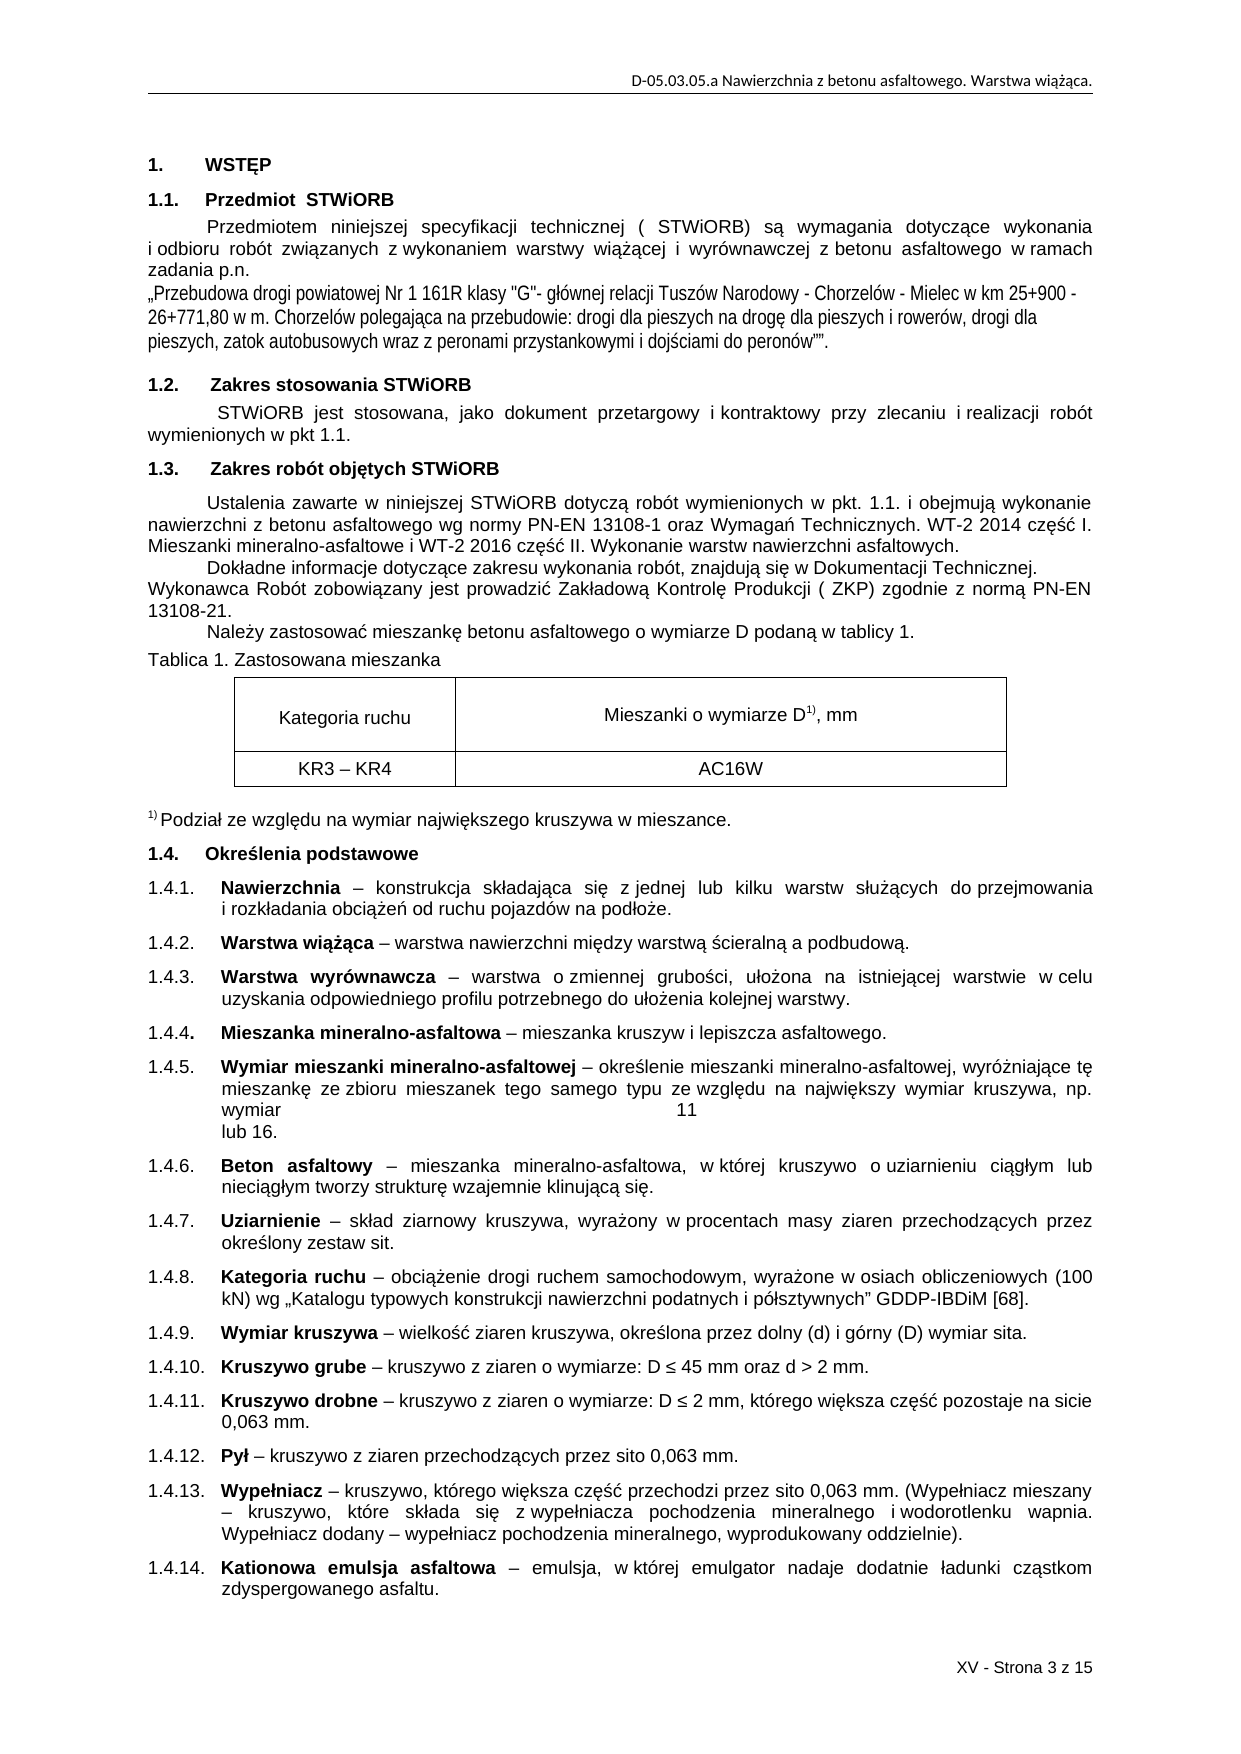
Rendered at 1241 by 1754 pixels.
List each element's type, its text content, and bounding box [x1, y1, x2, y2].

table_header Mieszanki o wymiarze D1), mm [456, 678, 1006, 751]
text 1.4.3. Warstwa wyrównawcza – warstwa o zmiennej grubości, ułożona na istniejącej warstwie w celu uzyskania odpowiedniego profilu potrzebnego do ułożenia kolejnej warstwy. [148, 966, 1093, 1009]
text Przedmiotem niniejszej specyfikacji technicznej ( STWiORB) są wymagania dotyczące wykonania i odbioru robót związanych z wykonaniem warstwy wiążącej i wyrównawczej z betonu asfaltowego w ramach zadania p.n. [148, 216, 1093, 281]
text STWiORB jest stosowana, jako dokument przetargowy i kontraktowy przy zlecaniu i realizacji robót wymienionych w pkt 1.1. [148, 402, 1093, 445]
table_cell AC16W [456, 752, 1006, 786]
text „Przebudowa drogi powiatowej Nr 1 161R klasy "G"- głównej relacji Tuszów Narodowy - Chorzelów - Mielec w km 25+900 - 26+771,80 w m. Chorzelów polegająca na przebudowie: drogi dla pieszych na drogę dla pieszych i rowerów, drogi dla pieszych, zatok autobusowych wraz z peronami przystankowymi i dojściami do peronów””. [148, 281, 1093, 353]
text 1.4.13. Wypełniacz – kruszywo, którego większa część przechodzi przez sito 0,063 mm. (Wypełniacz mieszany – kruszywo, które składa się z wypełniacza pochodzenia mineralnego i wodorotlenku wapnia. Wypełniacz dodany – wypełniacz pochodzenia mineralnego, wyprodukowany oddzielnie). [148, 1479, 1093, 1544]
text 1.4.9. Wymiar kruszywa – wielkość ziaren kruszywa, określona przez dolny (d) i górny (D) wymiar sita. [148, 1322, 1093, 1343]
text 1.4.8. Kategoria ruchu – obciążenie drogi ruchem samochodowym, wyrażone w osiach obliczeniowych (100 kN) wg „Katalogu typowych konstrukcji nawierzchni podatnych i półsztywnych” GDDP-IBDiM [68]. [148, 1266, 1093, 1309]
text Wykonawca Robót zobowiązany jest prowadzić Zakładową Kontrolę Produkcji ( ZKP) zgodnie z normą PN-EN 13108-21. [148, 578, 1093, 621]
text Ustalenia zawarte w niniejszej STWiORB dotyczą robót wymienionych w pkt. 1.1. i obejmują wykonanie nawierzchni z betonu asfaltowego wg normy PN-EN 13108-1 oraz Wymagań Technicznych. WT-2 2014 część I. Mieszanki mineralno-asfaltowe i WT-2 2016 część II. Wykonanie warstw nawierzchni asfaltowych. [148, 492, 1093, 556]
text 1.2. Zakres stosowania STWiORB [148, 374, 1093, 396]
text 1.4.12. Pył – kruszywo z ziaren przechodzących przez sito 0,063 mm. [148, 1445, 1093, 1467]
text 1.4.5. Wymiar mieszanki mineralno-asfaltowej – określenie mieszanki mineralno-asfaltowej, wyróżniające tę mieszankę ze zbioru mieszanek tego samego typu ze względu na największy wymiar kruszywa, np. wymiar 11 lub 16. [148, 1056, 1093, 1142]
text 1. WSTĘP [148, 154, 1093, 176]
text 1.4.1. Nawierzchnia – konstrukcja składająca się z jednej lub kilku warstw służących do przejmowania i rozkładania obciążeń od ruchu pojazdów na podłoże. [148, 877, 1093, 920]
text 1.3. Zakres robót objętych STWiORB [148, 458, 1093, 479]
text Należy zastosować mieszankę betonu asfaltowego o wymiarze D podaną w tablicy 1. [148, 621, 1093, 643]
text 1.4.11. Kruszywo drobne – kruszywo z ziaren o wymiarze: D ≤ 2 mm, którego większa część pozostaje na sicie 0,063 mm. [148, 1390, 1093, 1433]
text 1.4.14. Kationowa emulsja asfaltowa – emulsja, w której emulgator nadaje dodatnie ładunki cząstkom zdyspergowanego asfaltu. [148, 1557, 1093, 1600]
text 1.4.7. Uziarnienie – skład ziarnowy kruszywa, wyrażony w procentach masy ziaren przechodzących przez określony zestaw sit. [148, 1210, 1093, 1253]
table_cell KR3 – KR4 [235, 752, 455, 786]
text 1.4. Określenia podstawowe [148, 842, 1093, 864]
text 1.4.2. Warstwa wiążąca – warstwa nawierzchni między warstwą ścieralną a podbudową. [148, 932, 1093, 954]
text 1) Podział ze względu na wymiar największego kruszywa w mieszance. [148, 808, 1093, 830]
text 1.4.10. Kruszywo grube – kruszywo z ziaren o wymiarze: D ≤ 45 mm oraz d > 2 mm. [148, 1356, 1093, 1377]
text 1.4.6. Beton asfaltowy – mieszanka mineralno-asfaltowa, w której kruszywo o uziarnieniu ciągłym lub nieciągłym tworzy strukturę wzajemnie klinującą się. [148, 1155, 1093, 1198]
text Dokładne informacje dotyczące zakresu wykonania robót, znajdują się w Dokumentacji Technicznej. [148, 556, 1093, 578]
text 1.1. Przedmiot STWiORB [148, 188, 1093, 210]
text Tablica 1. Zastosowana mieszanka [148, 649, 1093, 671]
text 1.4.4. Mieszanka mineralno-asfaltowa – mieszanka kruszyw i lepiszcza asfaltowego. [148, 1022, 1093, 1043]
table_header Kategoria ruchu [235, 678, 455, 751]
